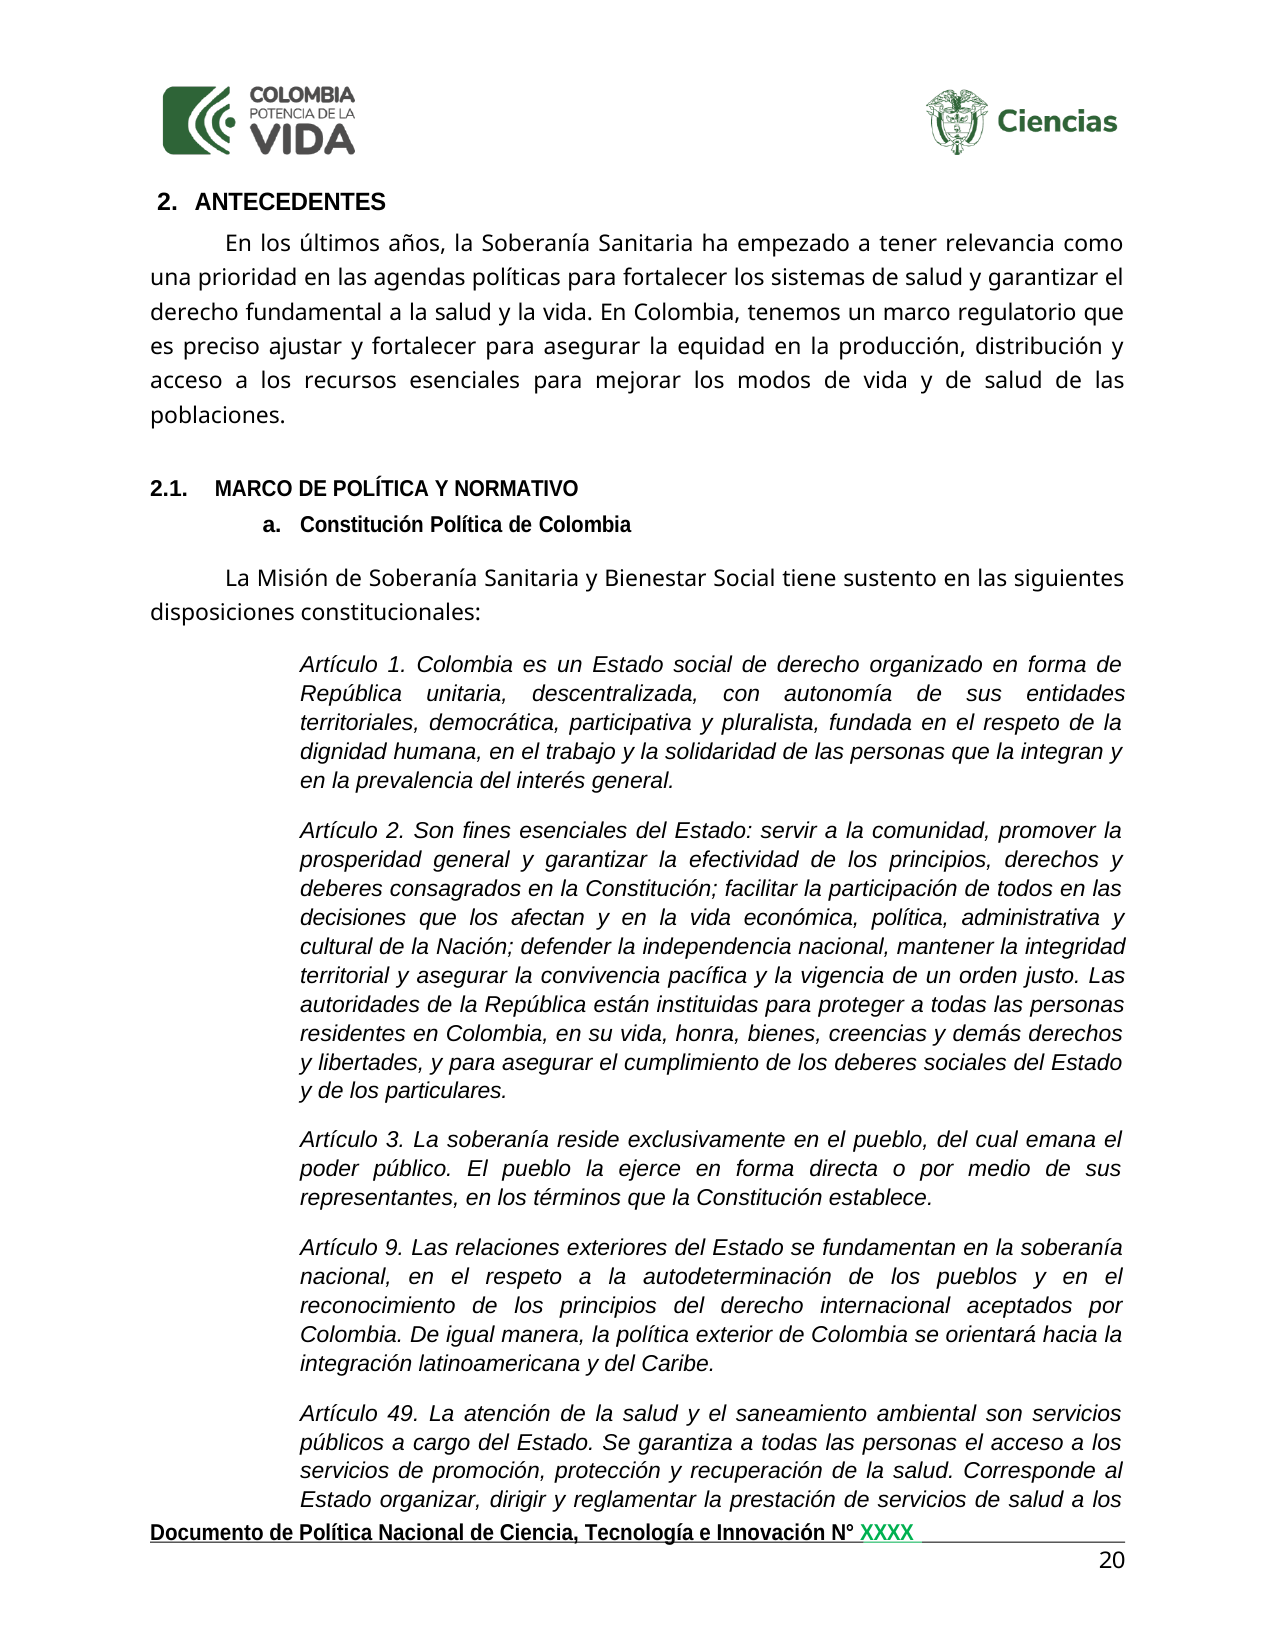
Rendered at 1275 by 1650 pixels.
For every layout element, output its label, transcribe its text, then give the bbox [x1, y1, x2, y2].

text Artículo 3. La soberanía reside exclusivamente en el pueblo, del cual emana el poder público. El pueblo la ejerce en forma directa o por medio de sus representantes, en los términos que la Constitución establece. [300, 1126, 1125, 1211]
text Artículo 9. Las relaciones exteriores del Estado se fundamentan en la soberanía nacional, en el respeto a la autodeterminación de los pueblos y en el reconocimiento de los principios del derecho internacional aceptados por Colombia. De igual manera, la política exterior de Colombia se orientará hacia la integración latinoamericana y del Caribe. [300, 1234, 1125, 1376]
text Artículo 1. Colombia es un Estado social de derecho organizado en forma de República unitaria, descentralizada, con autonomía de sus entidades territoriales, democrática, participativa y pluralista, fundada en el respeto de la dignidad humana, en el trabajo y la solidaridad de las personas que la integran y en la prevalencia del interés general. [300, 651, 1125, 793]
picture [150, 78, 366, 161]
picture [915, 81, 1125, 161]
text Artículo 2. Son fines esenciales del Estado: servir a la comunidad, promover la prosperidad general y garantizar la efectividad de los principios, derechos y deberes consagrados en la Constitución; facilitar la participación de todos en las decisiones que los afectan y en la vida económica, política, administrativa y cultural de la Nación; defender la independencia nacional, mantener la integridad territorial y asegurar la convivencia pacífica y la vigencia de un orden justo. Las autoridades de la República están instituidas para proteger a todas las personas residentes en Colombia, en su vida, honra, bienes, creencias y demás derechos y libertades, y para asegurar el cumplimiento de los deberes sociales del Estado y de los particulares. [300, 817, 1125, 1104]
text En los últimos años, la Soberanía Sanitaria ha empezado a tener relevancia como una prioridad en las agendas políticas para fortalecer los sistemas de salud y garantizar el derecho fundamental a la salud y la vida. En Colombia, tenemos un marco regulatorio que es preciso ajustar y fortalecer para asegurar la equidad en la producción, distribución y acceso a los recursos esenciales para mejorar los modos de vida y de salud de las poblaciones. [150, 227, 1125, 430]
subtitle MARCO DE POLÍTICA Y NORMATIVO [150, 475, 1137, 502]
subtitle ANTECEDENTES [157, 187, 1137, 215]
text La Misión de Soberanía Sanitaria y Bienestar Social tiene sustento en las siguientes disposiciones constitucionales: [150, 561, 1125, 627]
subtitle Constitución Política de Colombia [262, 511, 1137, 538]
